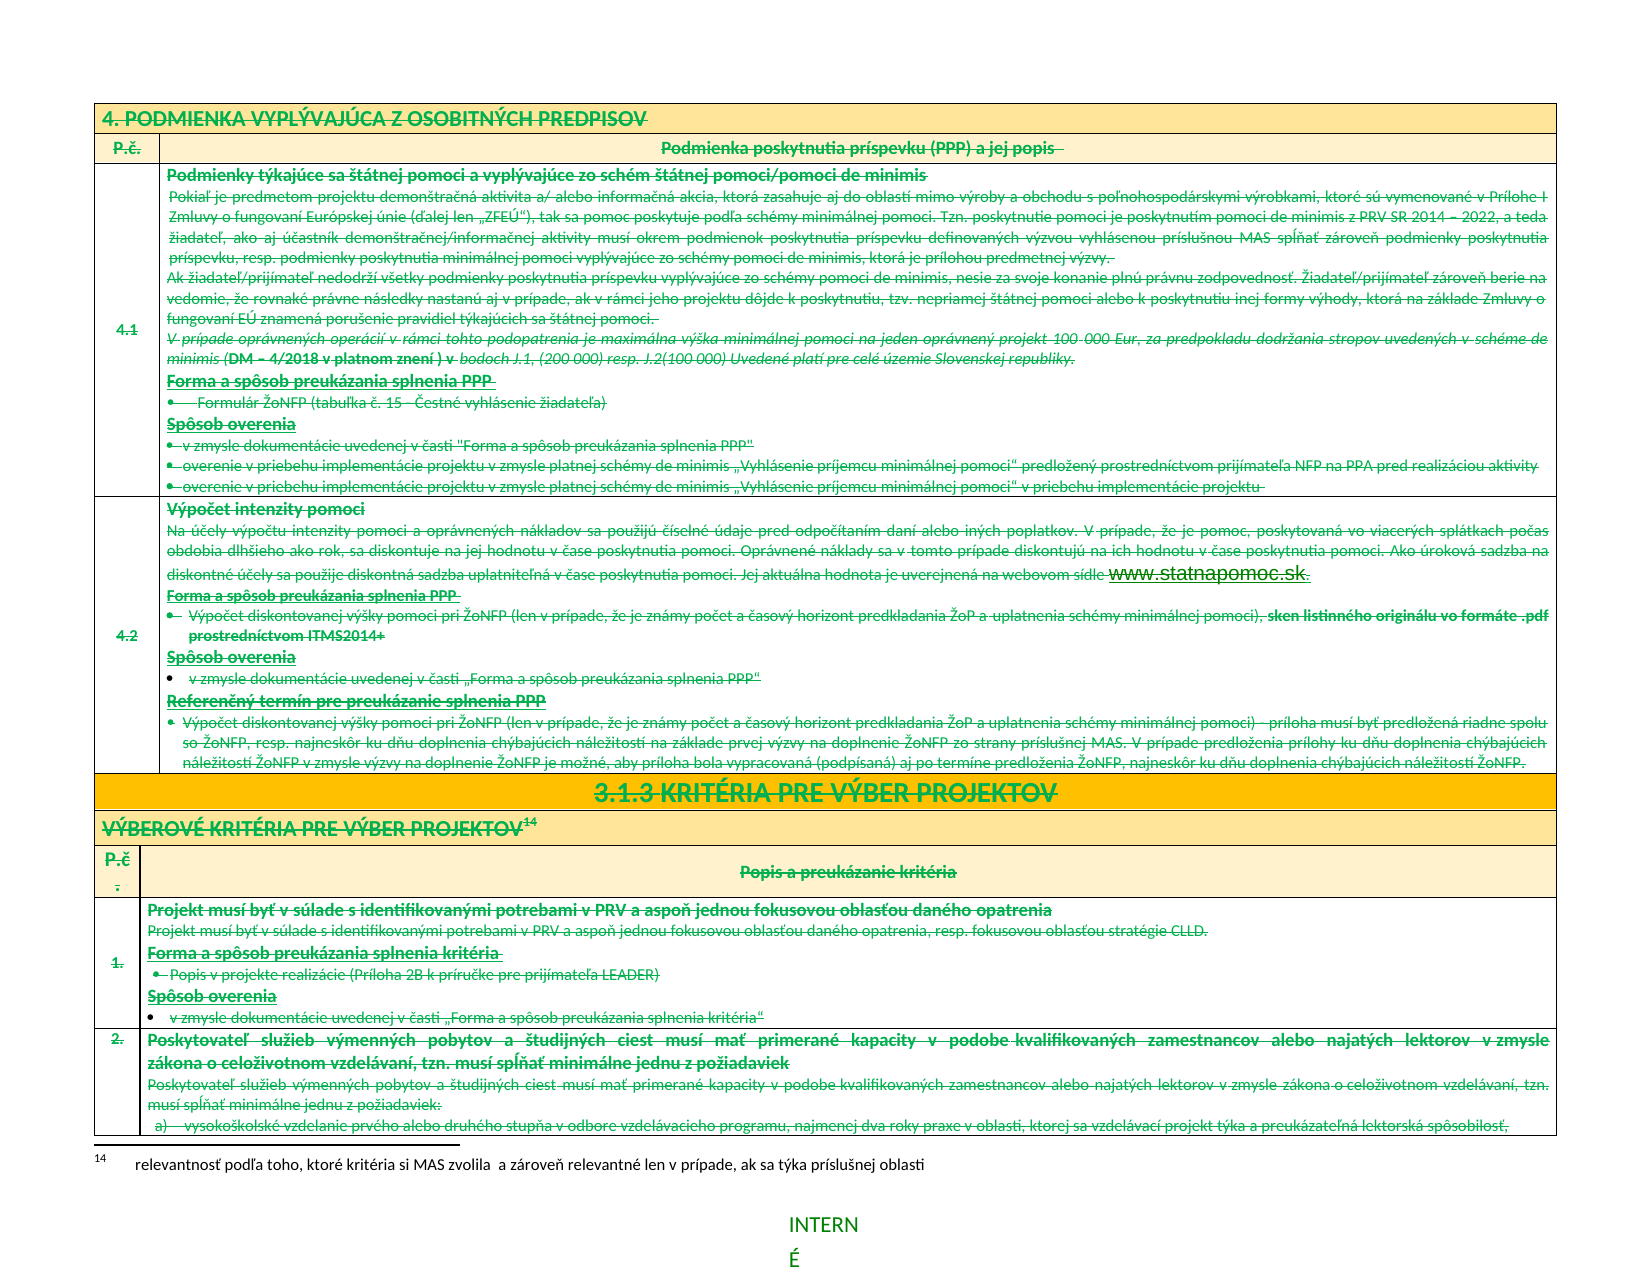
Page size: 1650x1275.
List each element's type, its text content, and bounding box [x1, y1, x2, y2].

table_cell 4.1 [95, 164, 159, 496]
table_cell Podmienka poskytnutia príspevku (PPP) a jej popis [160, 134, 1556, 162]
table_cell 3.1.3 Kritéria pre výber projektov [95, 774, 1556, 809]
table_cell VÝBEROVÉ KRITÉRIA PRE VÝBER PROJEKTOV [95, 811, 1556, 845]
table_cell Výpočet intenzity pomoci Na účely výpočtu intenzity pomoci a oprávnených nákladov sa použijú číselné údaje pred odpočítaním daní alebo iných poplatkov. V prípade, že je pomoc, poskytovaná vo viacerých splátkach počas obdobia dlhšieho ako rok, sa diskontuje na jej hodnotu v čase poskytnutia pomoci. Oprávnené náklady sa v tomto prípade diskontujú na ich hodnotu v čase poskytnutia pomoci. Ako úroková sadzba na diskontné účely sa použije diskontná sadzba uplatniteľná v čase poskytnutia pomoci. Jej aktuálna hodnota je uverejnená na webovom sídle www.statnapomoc.sk. Forma a spôsob preukázania splnenia PPP Výpočet diskontovanej výšky pomoci pri ŽoNFP (len v prípade, že je známy počet a časový horizont predkladania ŽoP a uplatnenia schémy minimálnej pomoci), sken listinného originálu vo formáte .pdf prostredníctvom ITMS2014+ Spôsob overenia v zmysle dokumentácie uvedenej v časti „Forma a spôsob preukázania splnenia PPP“ Referenčný termín pre preukázanie splnenia PPP Výpočet diskontovanej výšky pomoci pri ŽoNFP (len v prípade, že je známy počet a časový horizont predkladania ŽoP a uplatnenia schémy minimálnej pomoci) - príloha musí byť predložená riadne spolu so ŽoNFP, resp. najneskôr ku dňu doplnenia chýbajúcich náležitostí na základe prvej výzvy na doplnenie ŽoNFP zo strany príslušnej MAS. V prípade predloženia prílohy ku dňu doplnenia chýbajúcich náležitostí ŽoNFP v zmysle výzvy na doplnenie ŽoNFP je možné, aby príloha bola vypracovaná (podpísaná) aj po termíne predloženia ŽoNFP, najneskôr ku dňu doplnenia chýbajúcich náležitostí ŽoNFP. [160, 497, 1556, 773]
table_cell Podmienky týkajúce sa štátnej pomoci a vyplývajúce zo schém štátnej pomoci/pomoci de minimis Pokiaľ je predmetom projektu demonštračná aktivita a/ alebo informačná akcia, ktorá zasahuje aj do oblastí mimo výroby a obchodu s poľnohospodárskymi výrobkami, ktoré sú vymenované v Prílohe I Zmluvy o fungovaní Európskej únie (ďalej len „ZFEÚ“), tak sa pomoc poskytuje podľa schémy minimálnej pomoci. Tzn. poskytnutie pomoci je poskytnutím pomoci de minimis z PRV SR 2014 – 2022, a teda žiadateľ, ako aj účastník demonštračnej/informačnej aktivity musí okrem podmienok poskytnutia príspevku definovaných výzvou vyhlásenou príslušnou MAS spĺňať zároveň podmienky poskytnutia príspevku, resp. podmienky poskytnutia minimálnej pomoci vyplývajúce zo schémy pomoci de minimis, ktorá je prílohou predmetnej výzvy. Ak žiadateľ/prijímateľ nedodrží všetky podmienky poskytnutia príspevku vyplývajúce zo schémy pomoci de minimis, nesie za svoje konanie plnú právnu zodpovednosť. Žiadateľ/prijímateľ zároveň berie na vedomie, že rovnaké právne následky nastanú aj v prípade, ak v rámci jeho projektu dôjde k poskytnutiu, tzv. nepriamej štátnej pomoci alebo k poskytnutiu inej formy výhody, ktorá na základe Zmluvy o fungovaní EÚ znamená porušenie pravidiel týkajúcich sa štátnej pomoci. V prípade oprávnených operácií v rámci tohto podopatrenia je maximálna výška minimálnej pomoci na jeden oprávnený projekt 100 000 Eur, za predpokladu dodržania stropov uvedených v schéme de minimis (DM – 4/2018 v platnom znení ) v bodoch J.1, (200 000) resp. J.2(100 000) Uvedené platí pre celé územie Slovenskej republiky. Forma a spôsob preukázania splnenia PPP Formulár ŽoNFP (tabuľka č. 15 - Čestné vyhlásenie žiadateľa) Spôsob overenia v zmysle dokumentácie uvedenej v časti "Forma a spôsob preukázania splnenia PPP" overenie v priebehu implementácie projektu v zmysle platnej schémy de minimis „Vyhlásenie príjemcu minimálnej pomoci“ predložený prostredníctvom prijímateľa NFP na PPA pred realizáciou aktivity overenie v priebehu implementácie projektu v zmysle platnej schémy de minimis „Vyhlásenie príjemcu minimálnej pomoci“ v priebehu implementácie projektu [160, 164, 1556, 496]
table_cell 1. [95, 898, 139, 1027]
table_cell 2. [95, 1029, 139, 1135]
table_cell 4. PODMIENKA VYPLÝVAJÚCA Z OSOBITNÝCH PREDPISOV [95, 104, 1556, 133]
table_cell Popis a preukázanie kritéria [141, 846, 1556, 897]
table_cell Projekt musí byť v súlade s identifikovanými potrebami v PRV a aspoň jednou fokusovou oblasťou daného opatrenia Projekt musí byť v súlade s identifikovanými potrebami v PRV a aspoň jednou fokusovou oblasťou daného opatrenia, resp. fokusovou oblasťou stratégie CLLD. Forma a spôsob preukázania splnenia kritéria Popis v projekte realizácie (Príloha 2B k príručke pre prijímateľa LEADER) Spôsob overenia v zmysle dokumentácie uvedenej v časti „Forma a spôsob preukázania splnenia kritéria“ [141, 898, 1556, 1027]
table_cell P.č. [95, 846, 139, 897]
table_cell 4.2 [95, 497, 159, 773]
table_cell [141, 1029, 1556, 1135]
table_cell P.č. [95, 134, 159, 162]
